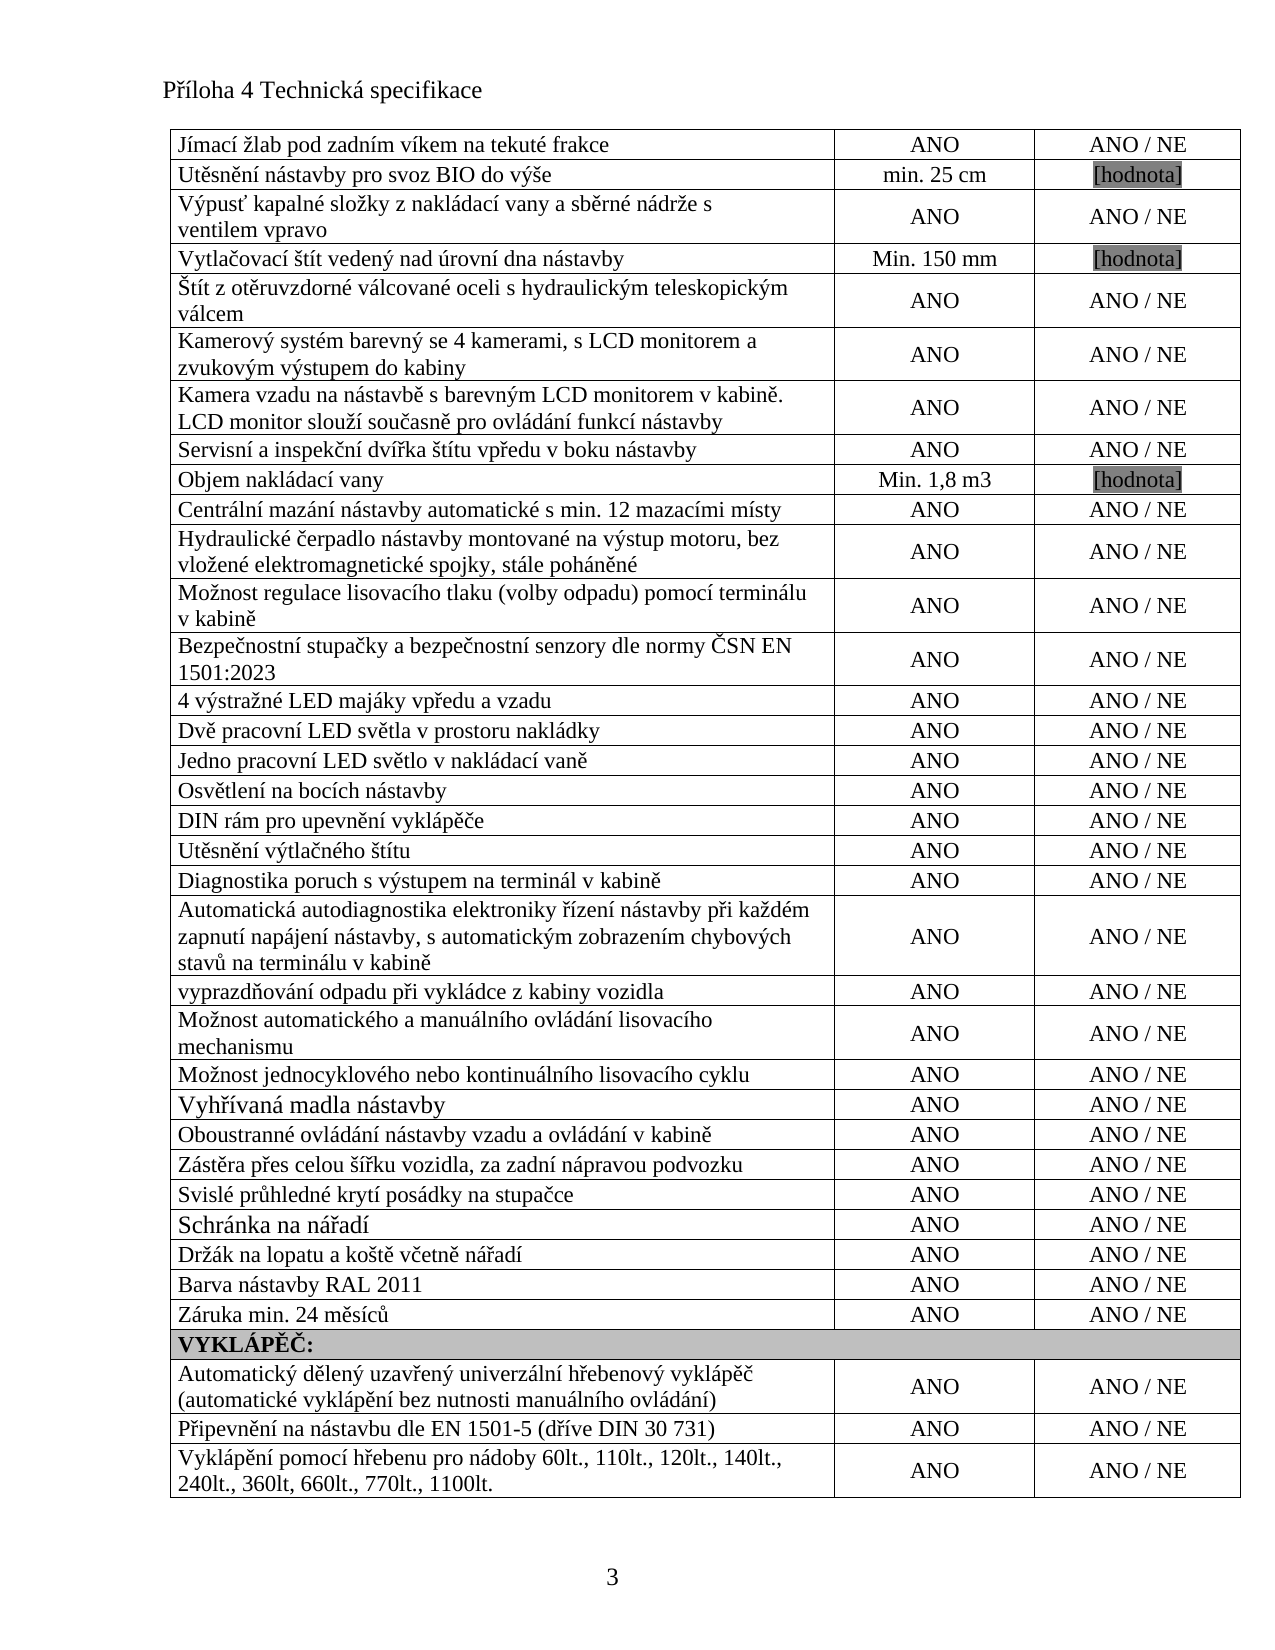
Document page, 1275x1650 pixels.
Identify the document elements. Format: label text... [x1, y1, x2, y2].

table_cell [hodnota] [1035, 160, 1240, 189]
table_cell ANO / NE [1035, 746, 1240, 775]
table_cell ANO [835, 1120, 1034, 1149]
table_cell ANO [835, 130, 1034, 159]
table_cell ANO [835, 495, 1034, 524]
table_cell ANO / NE [1035, 1360, 1240, 1413]
table_cell ANO / NE [1035, 1414, 1240, 1443]
table_cell ANO / NE [1035, 836, 1240, 865]
table_cell Automatická autodiagnostika elektroniky řízení nástavby při každém zapnutí napájení nástavby, s automatickým zobrazením chybových stavů na terminálu v kabině [171, 896, 834, 975]
table_cell ANO / NE [1035, 896, 1240, 975]
table_cell ANO / NE [1035, 1300, 1240, 1329]
table_cell Dvě pracovní LED světla v prostoru nakládky [171, 716, 834, 745]
table_cell ANO / NE [1035, 381, 1240, 434]
table_cell vyprazdňování odpadu při vykládce z kabiny vozidla [171, 976, 834, 1005]
table_cell Výpusť kapalné složky z nakládací vany a sběrné nádrže s ventilem vpravo [171, 190, 834, 243]
table_cell Objem nakládací vany [171, 465, 834, 494]
table_cell Zástěra přes celou šířku vozidla, za zadní nápravou podvozku [171, 1150, 834, 1179]
table_cell Bezpečnostní stupačky a bezpečnostní senzory dle normy ČSN EN 1501:2023 [171, 633, 834, 685]
table_cell ANO [835, 435, 1034, 464]
table_cell min. 25 cm [835, 160, 1034, 189]
table_cell ANO [835, 579, 1034, 632]
table_cell ANO / NE [1035, 1150, 1240, 1179]
table_cell ANO [835, 806, 1034, 835]
table_cell Servisní a inspekční dvířka štítu vpředu v boku nástavby [171, 435, 834, 464]
table_cell ANO / NE [1035, 776, 1240, 805]
table_cell Možnost jednocyklového nebo kontinuálního lisovacího cyklu [171, 1060, 834, 1089]
table_cell ANO [835, 1150, 1034, 1179]
table_cell ANO [835, 525, 1034, 578]
table_cell ANO / NE [1035, 190, 1240, 243]
table_cell 4 výstražné LED majáky vpředu a vzadu [171, 686, 834, 715]
table_cell Záruka min. 24 měsíců [171, 1300, 834, 1329]
table_cell ANO [835, 1090, 1034, 1119]
table_cell Možnost regulace lisovacího tlaku (volby odpadu) pomocí terminálu v kabině [171, 579, 834, 632]
table_cell ANO / NE [1035, 1120, 1240, 1149]
table_cell Kamera vzadu na nástavbě s barevným LCD monitorem v kabině. LCD monitor slouží současně pro ovládání funkcí nástavby [171, 381, 834, 434]
table_cell Barva nástavby RAL 2011 [171, 1270, 834, 1299]
table_cell ANO [835, 1414, 1034, 1443]
table_cell ANO [835, 1060, 1034, 1089]
table_cell ANO [835, 1300, 1034, 1329]
table_cell ANO [835, 1270, 1034, 1299]
table_cell ANO [835, 776, 1034, 805]
table_cell ANO / NE [1035, 806, 1240, 835]
table_cell ANO / NE [1035, 1090, 1240, 1119]
table_cell [hodnota] [1035, 244, 1240, 273]
table_cell Vyklápění pomocí hřebenu pro nádoby 60lt., 110lt., 120lt., 140lt., 240lt., 360lt, 660lt., 770lt., 1100lt. [171, 1444, 834, 1497]
table_cell ANO [835, 633, 1034, 685]
table_cell Utěsnění výtlačného štítu [171, 836, 834, 865]
table_cell ANO [835, 1180, 1034, 1209]
table_cell ANO [835, 976, 1034, 1005]
table_cell ANO / NE [1035, 328, 1240, 380]
table_cell ANO / NE [1035, 1240, 1240, 1269]
table_cell ANO / NE [1035, 495, 1240, 524]
table_cell Diagnostika poruch s výstupem na terminál v kabině [171, 866, 834, 895]
table_cell Svislé průhledné krytí posádky na stupačce [171, 1180, 834, 1209]
table_cell ANO / NE [1035, 525, 1240, 578]
table_cell ANO [835, 190, 1034, 243]
table_cell ANO [835, 274, 1034, 327]
table_cell ANO / NE [1035, 633, 1240, 685]
table_cell ANO [835, 1444, 1034, 1497]
table_cell ANO [835, 866, 1034, 895]
table_cell ANO [835, 716, 1034, 745]
table_cell Oboustranné ovládání nástavby vzadu a ovládání v kabině [171, 1120, 834, 1149]
table_cell Kamerový systém barevný se 4 kamerami, s LCD monitorem a zvukovým výstupem do kabiny [171, 328, 834, 380]
table_cell Osvětlení na bocích nástavby [171, 776, 834, 805]
table_cell Připevnění na nástavbu dle EN 1501-5 (dříve DIN 30 731) [171, 1414, 834, 1443]
table_cell ANO [835, 1240, 1034, 1269]
table_cell ANO [835, 381, 1034, 434]
table_cell ANO / NE [1035, 1180, 1240, 1209]
table_cell ANO / NE [1035, 1060, 1240, 1089]
table_cell DIN rám pro upevnění vyklápěče [171, 806, 834, 835]
table_cell ANO [835, 1360, 1034, 1413]
table_cell Min. 150 mm [835, 244, 1034, 273]
table_cell Možnost automatického a manuálního ovládání lisovacího mechanismu [171, 1006, 834, 1059]
table_cell ANO [835, 836, 1034, 865]
table_cell VYKLÁPĚČ: [171, 1330, 1240, 1359]
table_cell Utěsnění nástavby pro svoz BIO do výše [171, 160, 834, 189]
table_cell ANO [835, 896, 1034, 975]
table_cell ANO [835, 1210, 1034, 1239]
table_cell ANO / NE [1035, 274, 1240, 327]
table_cell [hodnota] [1035, 465, 1240, 494]
table_cell ANO / NE [1035, 866, 1240, 895]
table_cell ANO / NE [1035, 1444, 1240, 1497]
table_cell ANO / NE [1035, 716, 1240, 745]
table_cell Štít z otěruvzdorné válcované oceli s hydraulickým teleskopickým válcem [171, 274, 834, 327]
table_cell ANO / NE [1035, 435, 1240, 464]
table_cell ANO / NE [1035, 686, 1240, 715]
table_cell Automatický dělený uzavřený univerzální hřebenový vyklápěč (automatické vyklápění bez nutnosti manuálního ovládání) [171, 1360, 834, 1413]
table_cell ANO [835, 686, 1034, 715]
table_cell ANO [835, 1006, 1034, 1059]
table_cell Jímací žlab pod zadním víkem na tekuté frakce [171, 130, 834, 159]
table_cell Držák na lopatu a koště včetně nářadí [171, 1240, 834, 1269]
table_cell Centrální mazání nástavby automatické s min. 12 mazacími místy [171, 495, 834, 524]
table_cell Min. 1,8 m3 [835, 465, 1034, 494]
table_cell Schránka na nářadí [171, 1210, 834, 1239]
table_cell ANO / NE [1035, 1006, 1240, 1059]
table_cell Jedno pracovní LED světlo v nakládací vaně [171, 746, 834, 775]
table_cell Vytlačovací štít vedený nad úrovní dna nástavby [171, 244, 834, 273]
table_cell ANO / NE [1035, 579, 1240, 632]
table_cell ANO [835, 328, 1034, 380]
table_cell ANO / NE [1035, 1210, 1240, 1239]
table_cell ANO / NE [1035, 130, 1240, 159]
table_cell ANO / NE [1035, 1270, 1240, 1299]
table_cell Vyhřívaná madla nástavby [171, 1090, 834, 1119]
table_cell ANO [835, 746, 1034, 775]
table_cell ANO / NE [1035, 976, 1240, 1005]
table_cell Hydraulické čerpadlo nástavby montované na výstup motoru, bez vložené elektromagnetické spojky, stále poháněné [171, 525, 834, 578]
